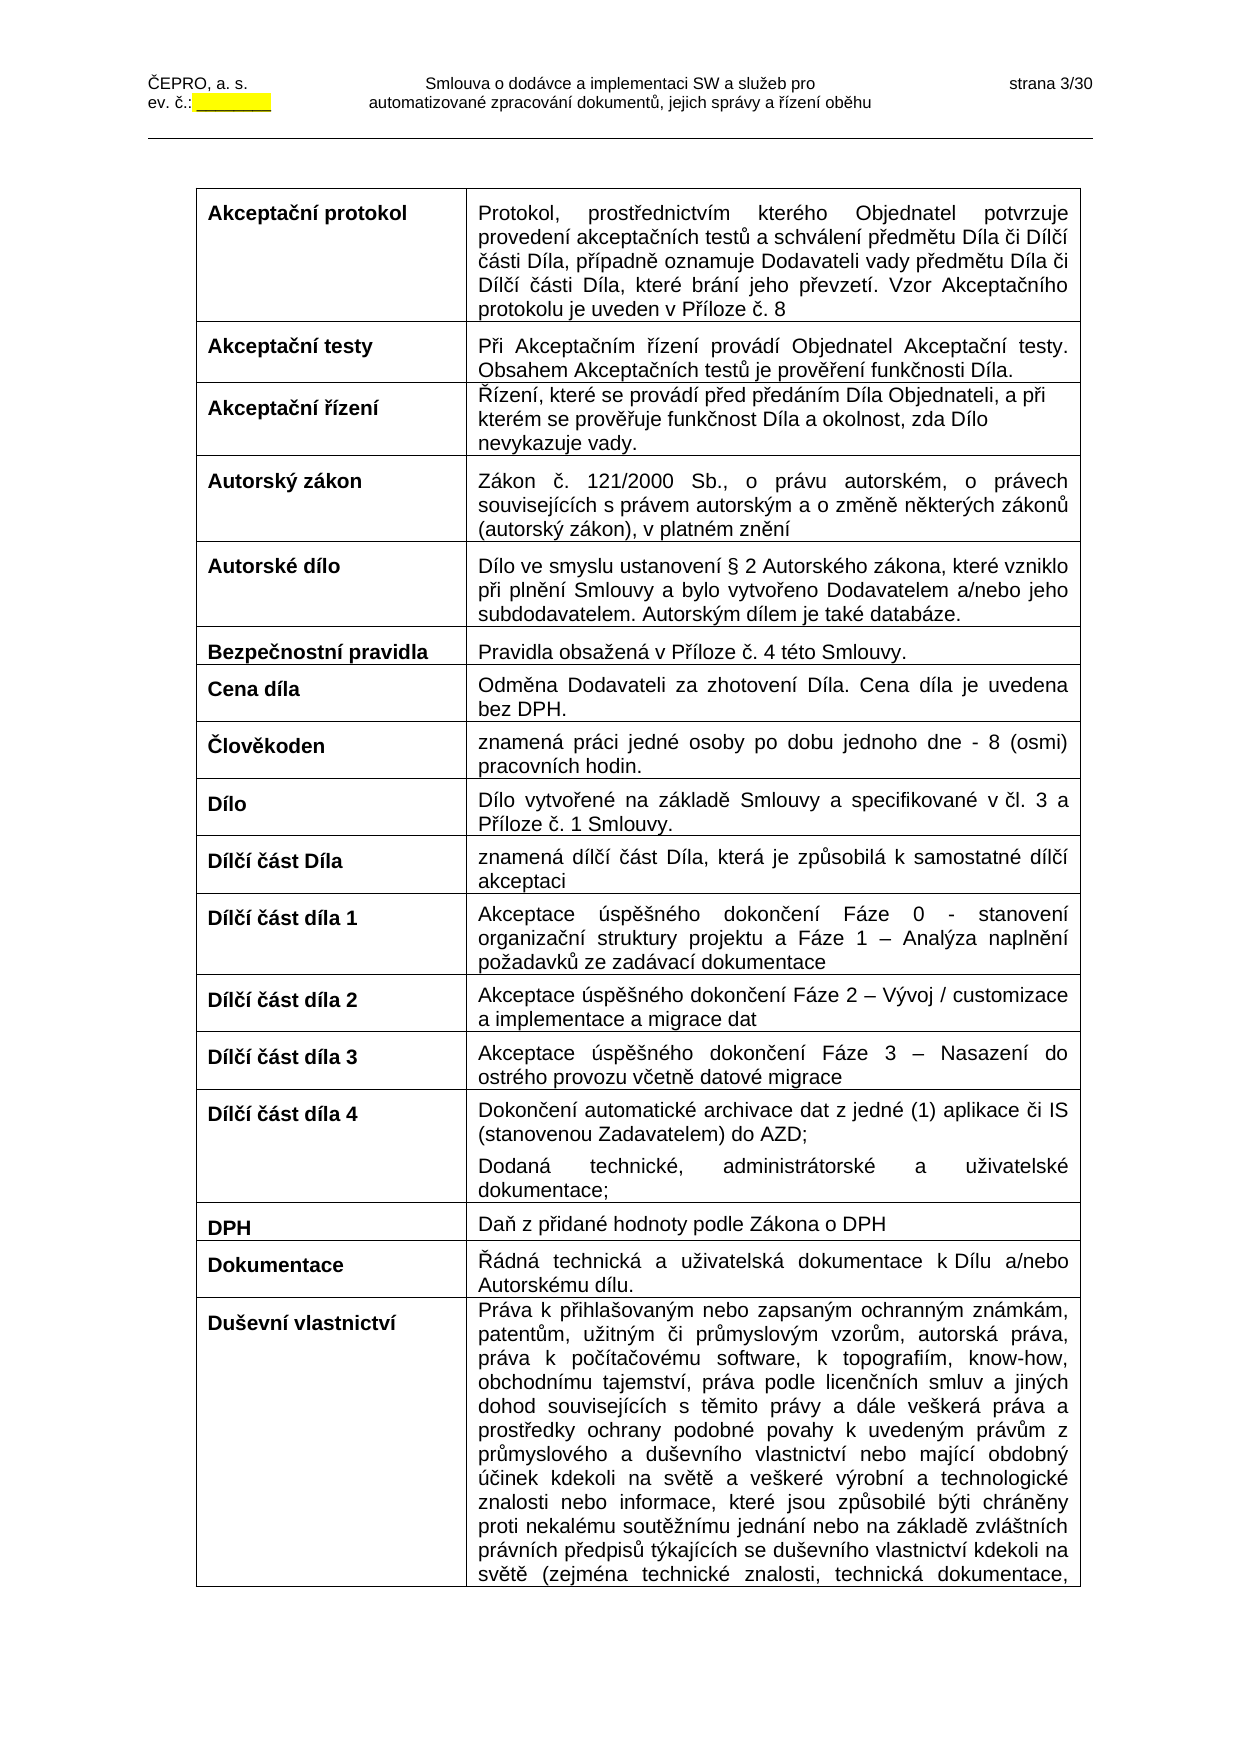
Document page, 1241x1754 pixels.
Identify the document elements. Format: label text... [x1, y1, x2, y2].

table_cell Akceptační testy [197, 322, 466, 382]
table_cell Člověkoden [197, 722, 466, 778]
table_cell Dokumentace [197, 1241, 466, 1297]
table_cell Akceptační protokol [197, 189, 466, 321]
table_cell Daň z přidané hodnoty podle Zákona o DPH [467, 1203, 1080, 1239]
table_cell znamená dílčí část Díla, která je způsobilá k samostatné dílčí akceptaci [467, 836, 1080, 893]
table_cell Bezpečnostní pravidla [197, 627, 466, 663]
table_cell znamená práci jedné osoby po dobu jednoho dne - 8 (osmi) pracovních hodin. [467, 722, 1080, 778]
table_cell Dílo ve smyslu ustanovení § 2 Autorského zákona, které vzniklo při plnění Smlouvy a bylo vytvořeno Dodavatelem a/nebo jeho subdodavatelem. Autorským dílem je také databáze. [467, 542, 1080, 626]
table_cell Odměna Dodavateli za zhotovení Díla. Cena díla je uvedena bez DPH. [467, 665, 1080, 721]
table_cell Dokončení automatické archivace dat z jedné (1) aplikace či IS (stanovenou Zadavatelem) do AZD; Dodaná technické, administrátorské a uživatelské dokumentace; [467, 1090, 1080, 1202]
table_cell Akceptační řízení [197, 383, 466, 455]
table_cell Akceptace úspěšného dokončení Fáze 3 – Nasazení do ostrého provozu včetně datové migrace [467, 1032, 1080, 1088]
table_cell Zákon č. 121/2000 Sb., o právu autorském, o právech souvisejících s právem autorským a o změně některých zákonů (autorský zákon), v platném znění [467, 456, 1080, 541]
table_cell Při Akceptačním řízení provádí Objednatel Akceptační testy. Obsahem Akceptačních testů je prověření funkčnosti Díla. [467, 322, 1080, 382]
table_cell Duševní vlastnictví [197, 1298, 466, 1586]
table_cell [467, 1298, 1080, 1586]
table_cell DPH [197, 1203, 466, 1239]
table_cell Autorské dílo [197, 542, 466, 626]
table_cell Akceptace úspěšného dokončení Fáze 2 – Vývoj / customizace a implementace a migrace dat [467, 975, 1080, 1031]
table_cell Dílčí část díla 2 [197, 975, 466, 1031]
table_cell Cena díla [197, 665, 466, 721]
table_cell Pravidla obsažená v Příloze č. 4 této Smlouvy. [467, 627, 1080, 663]
table_cell Dílo [197, 779, 466, 835]
table_cell Dílčí část díla 1 [197, 894, 466, 974]
table_cell Řádná technická a uživatelská dokumentace k Dílu a/nebo Autorskému dílu. [467, 1241, 1080, 1297]
table_cell Akceptace úspěšného dokončení Fáze 0 - stanovení organizační struktury projektu a Fáze 1 – Analýza naplnění požadavků ze zadávací dokumentace [467, 894, 1080, 974]
table_cell Dílčí část díla 3 [197, 1032, 466, 1088]
table_cell Dílčí část díla 4 [197, 1090, 466, 1202]
table_cell Autorský zákon [197, 456, 466, 541]
table_cell Řízení, které se provádí před předáním Díla Objednateli, a při kterém se prověřuje funkčnost Díla a okolnost, zda Dílo nevykazuje vady. [467, 383, 1080, 455]
table_cell Protokol, prostřednictvím kterého Objednatel potvrzuje provedení akceptačních testů a schválení předmětu Díla či Dílčí části Díla, případně oznamuje Dodavateli vady předmětu Díla či Dílčí části Díla, které brání jeho převzetí. Vzor Akceptačního protokolu je uveden v Příloze č. 8 [467, 189, 1080, 321]
table_cell Dílčí část Díla [197, 836, 466, 893]
table_cell Dílo vytvořené na základě Smlouvy a specifikované v čl. 3 a Příloze č. 1 Smlouvy. [467, 779, 1080, 835]
